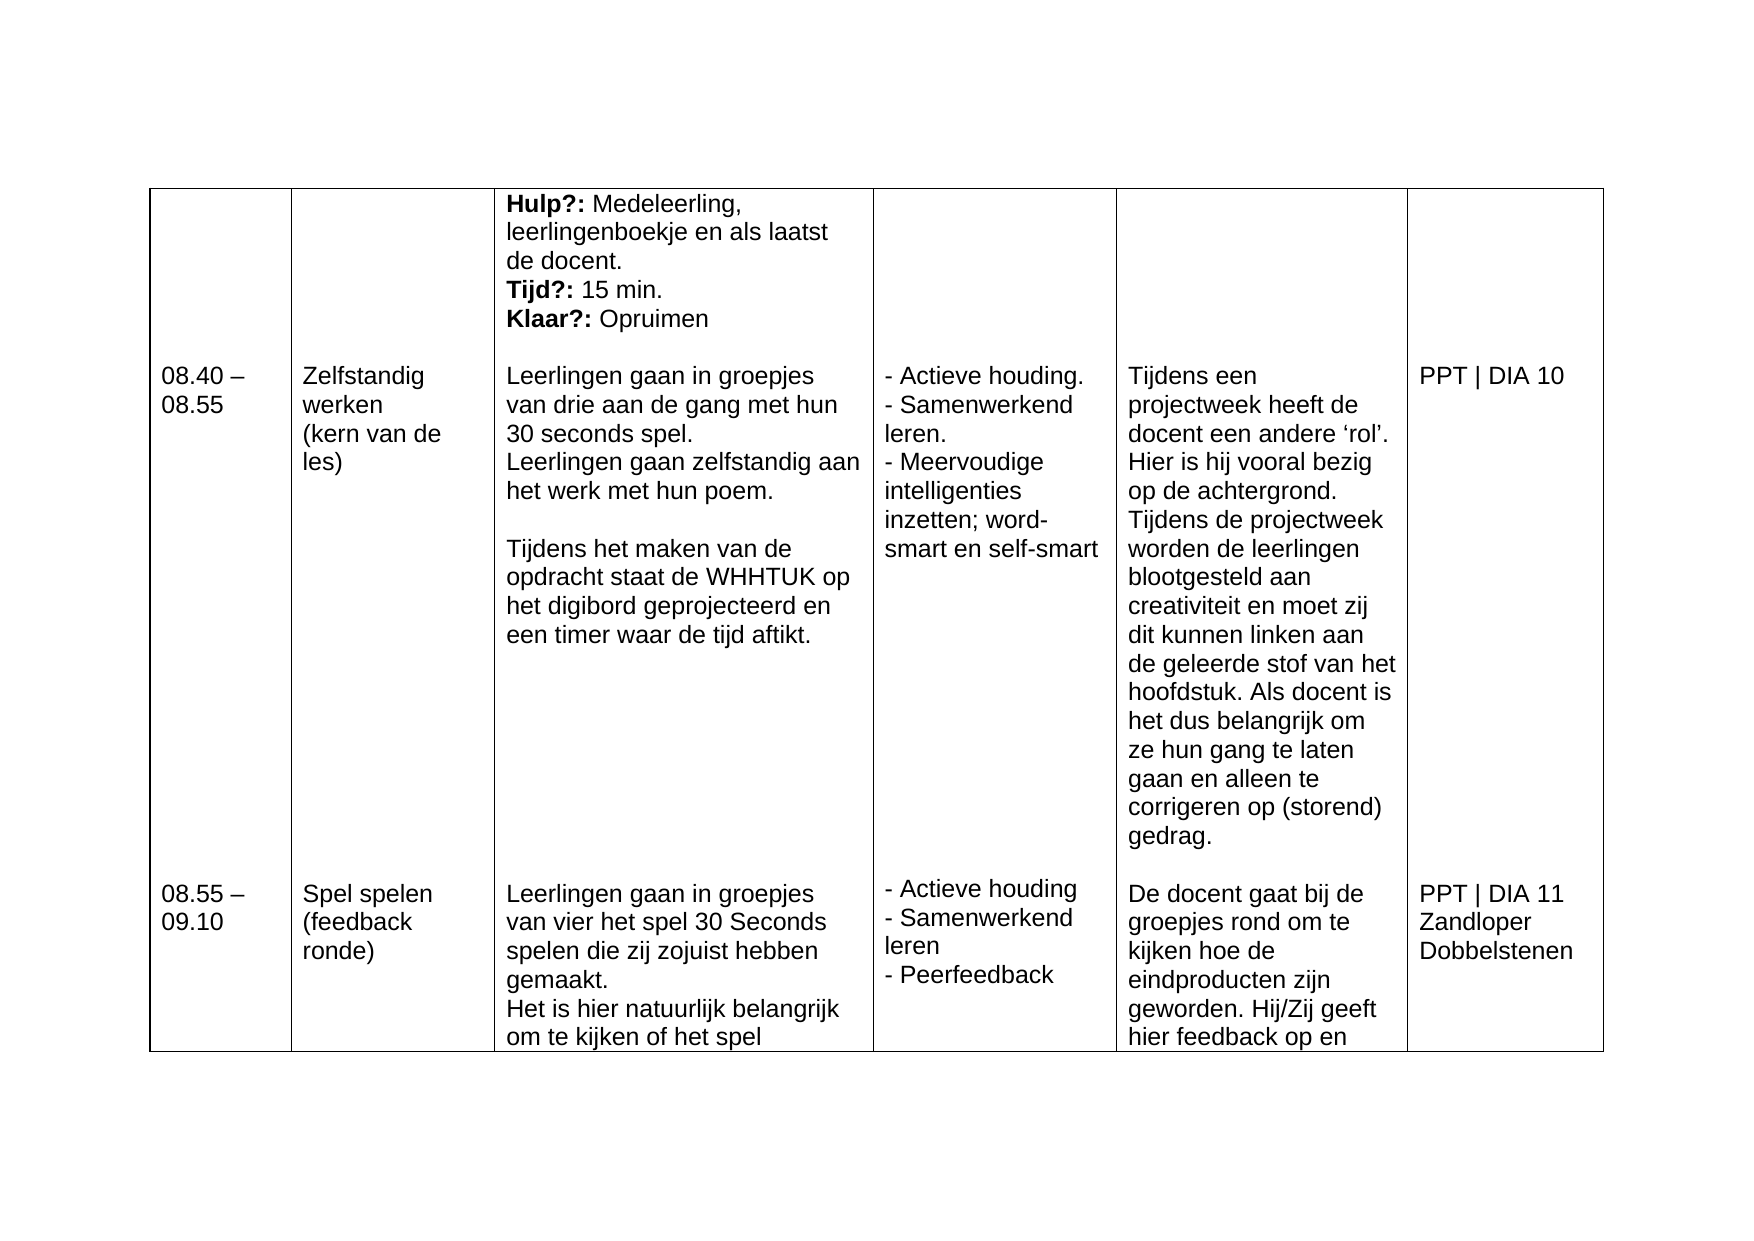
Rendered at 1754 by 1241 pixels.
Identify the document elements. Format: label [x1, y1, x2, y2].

table_cell [151, 189, 291, 1051]
table_cell [1117, 189, 1407, 1051]
table_cell [292, 189, 494, 1051]
table_cell [874, 189, 1116, 1051]
table_cell [1408, 189, 1603, 1051]
table_cell [495, 189, 873, 1051]
